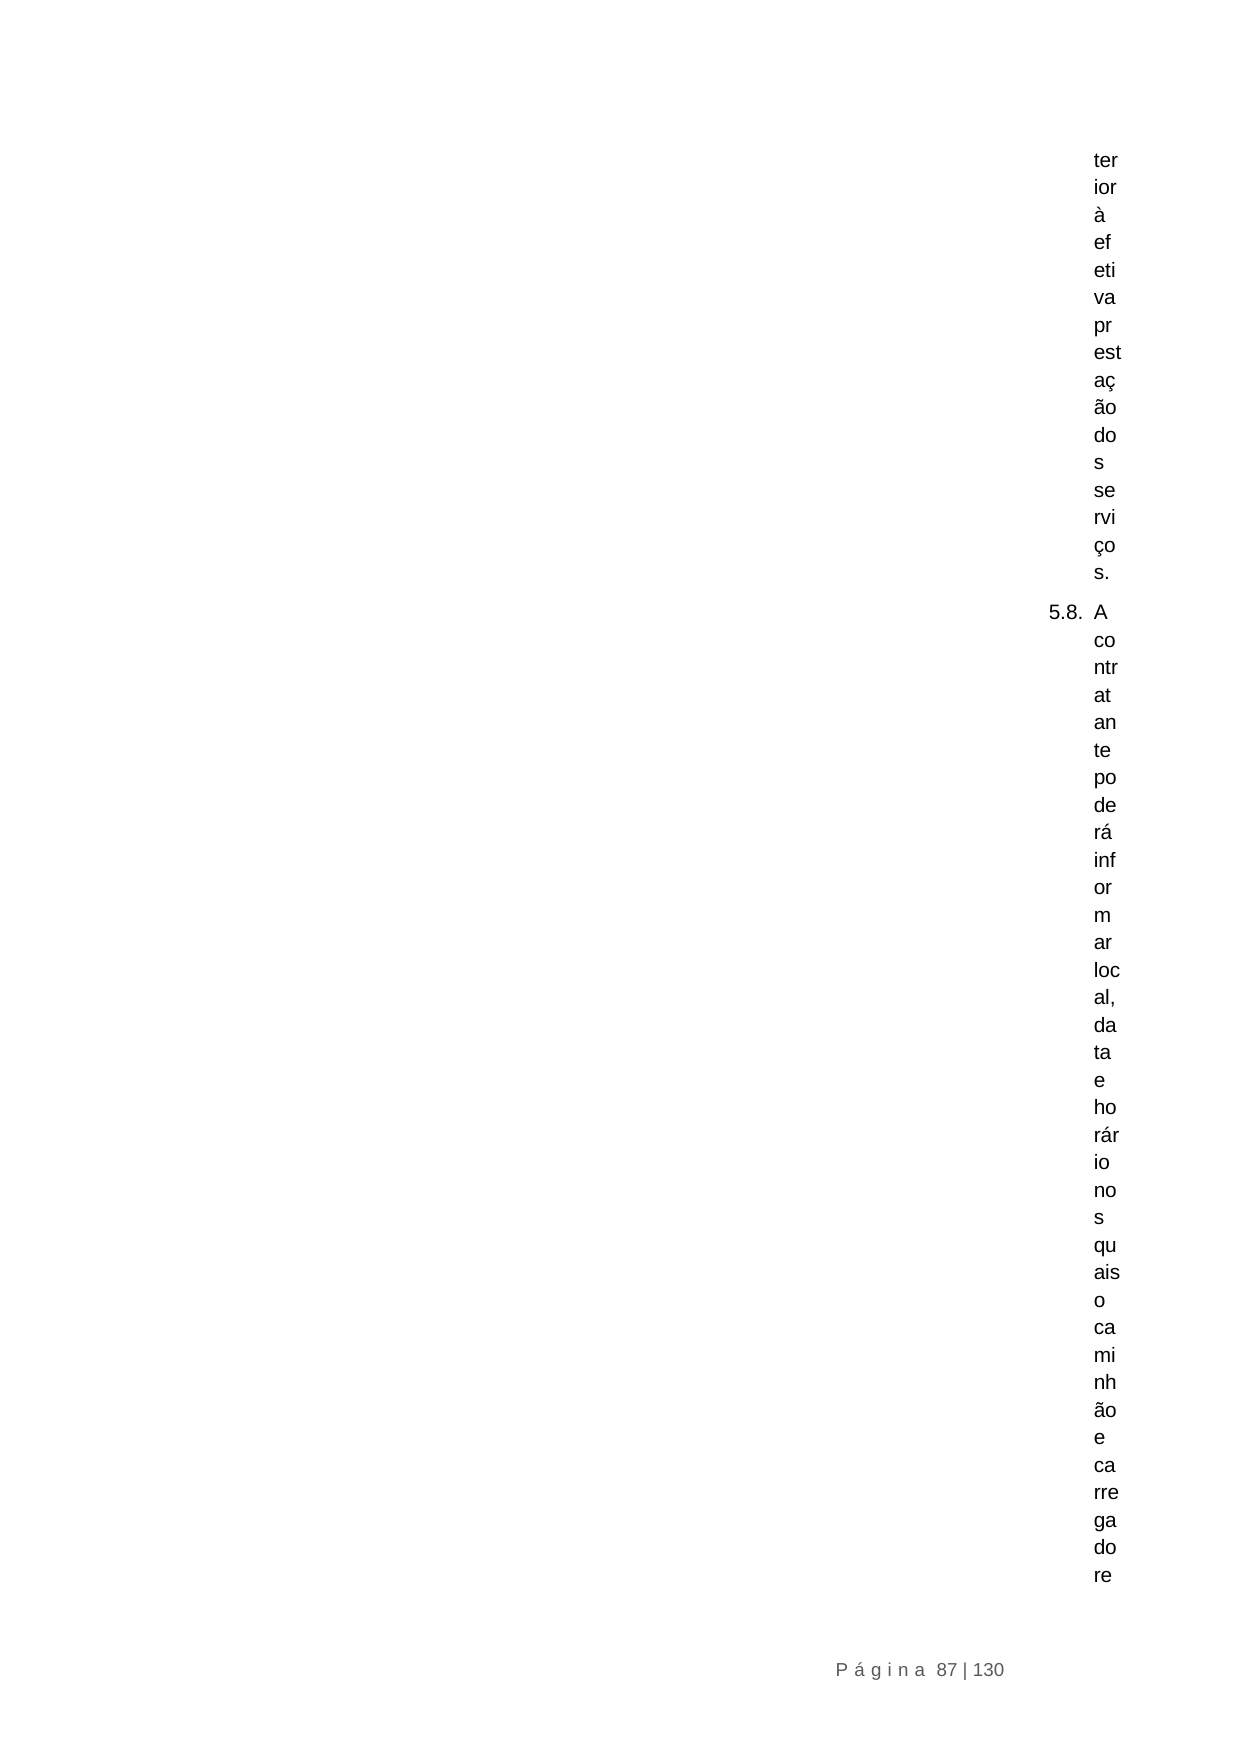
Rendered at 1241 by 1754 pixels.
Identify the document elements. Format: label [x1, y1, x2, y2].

text [1048, 148, 1122, 584]
text [1048, 600, 1122, 1587]
